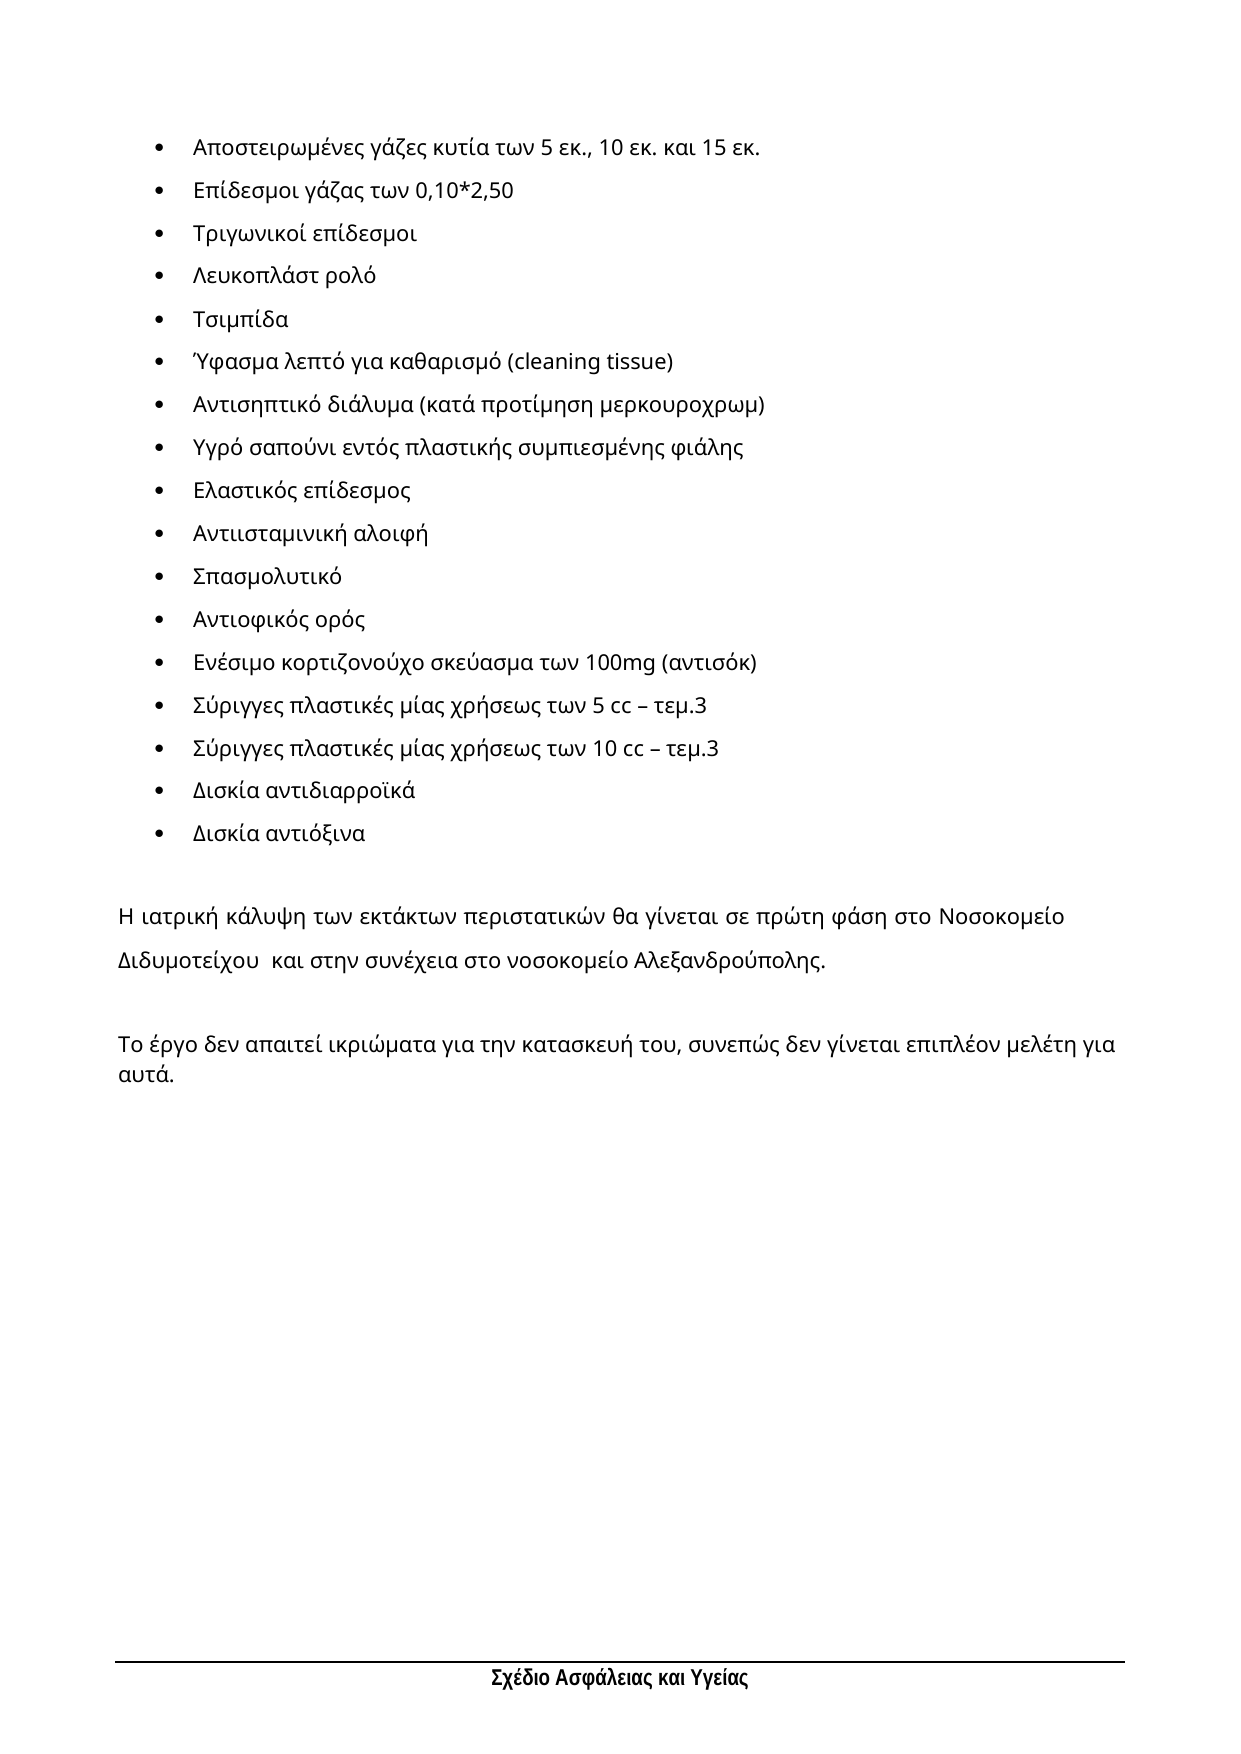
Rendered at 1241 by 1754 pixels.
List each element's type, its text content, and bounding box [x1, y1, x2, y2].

list Ενέσιμο κορτιζονούχο σκεύασμα των 100mg (αντισόκ) [155, 647, 1138, 676]
list Δισκία αντιόξινα [155, 818, 1138, 848]
list Σπασμολυτικό [155, 561, 1138, 591]
list Σύριγγες πλαστικές μίας χρήσεως των 5 cc – τεμ.3 [155, 690, 1138, 719]
text Το έργο δεν απαιτεί ικριώματα για την κατασκευή του, συνεπώς δεν γίνεται επιπλέον μελέτη για αυτά. [118, 1029, 1138, 1089]
list Αποστειρωμένες γάζες κυτία των 5 εκ., 10 εκ. και 15 εκ. [155, 132, 1138, 162]
list Ύφασμα λεπτό για καθαρισμό (cleaning tissue) [155, 346, 1138, 376]
list Τσιμπίδα [155, 303, 1138, 333]
list Υγρό σαπούνι εντός πλαστικής συμπιεσμένης φιάλης [155, 432, 1138, 462]
list Ελαστικός επίδεσμος [155, 475, 1138, 505]
list Δισκία αντιδιαρροϊκά [155, 776, 1138, 805]
list Σύριγγες πλαστικές μίας χρήσεως των 10 cc – τεμ.3 [155, 732, 1138, 762]
list Επίδεσμοι γάζας των 0,10*2,50 [155, 175, 1138, 205]
list Αντιοφικός ορός [155, 604, 1138, 634]
list Αντισηπτικό διάλυμα (κατά προτίμηση μερκουροχρωμ) [155, 389, 1138, 419]
text Η ιατρική κάλυψη των εκτάκτων περιστατικών θα γίνεται σε πρώτη φάση στο Νοσοκομείο Διδυμοτείχου και στην συνέχεια στο νοσοκομείο Αλεξανδρούπολης. [118, 901, 1123, 975]
list Λευκοπλάστ ρολό [155, 261, 1138, 290]
list Τριγωνικοί επίδεσμοι [155, 218, 1138, 247]
list Αντιισταμινική αλοιφή [155, 518, 1138, 548]
